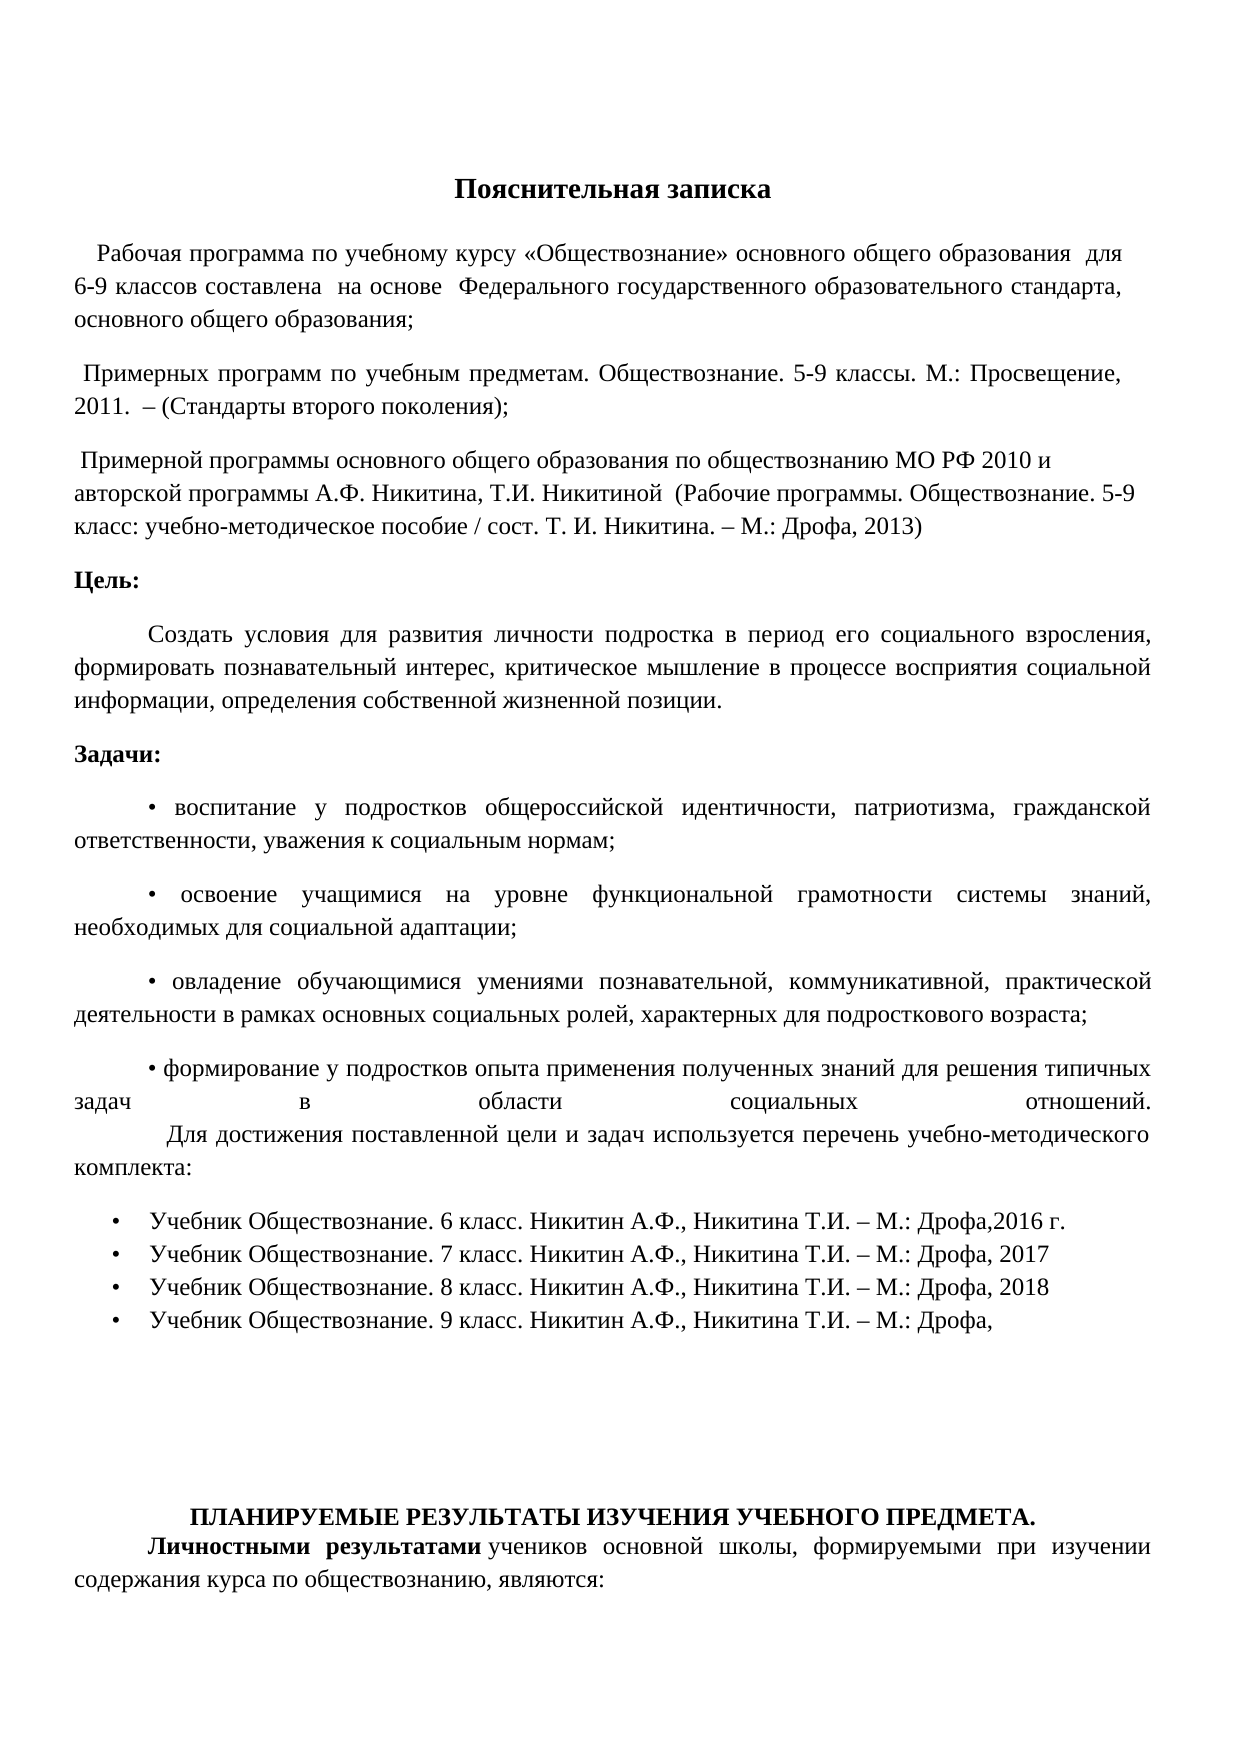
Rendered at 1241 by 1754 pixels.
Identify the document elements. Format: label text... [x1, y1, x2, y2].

text Создать условия для развития личности подростка в период его социального взросления, формировать познавательный интерес, критическое мышление в процессе восприятия социальной информации, определения собственной жизненной позиции. [74, 619, 1152, 713]
text Задачи: [74, 739, 1152, 767]
list Примерной программы основного общего образования по обществознанию МО РФ 2010 и авторской программы А.Ф. Никитина, Т.И. Никитиной (Рабочие программы. Обществознание. 5-9 класс: учебно-методическое пособие / сост. Т. И. Никитина. – М.: Дрофа, 2013) [74, 445, 1152, 540]
list Учебник Обществознание. 8 класс. Никитин А.Ф., Никитина Т.И. – М.: Дрофа, 2018 [111, 1272, 1152, 1301]
text • освоение учащимися на уровне функциональной грамотности системы знаний, необходимых для социальной адаптации; [74, 879, 1152, 941]
text Пояснительная записка [74, 171, 1152, 205]
text • формирование у подростков опыта применения полученных знаний для решения типичных задач в области социальных отношений. Для достижения поставленной цели и задач используется перечень учебно-методического комплекта: [74, 1053, 1152, 1181]
list Учебник Обществознание. 9 класс. Никитин А.Ф., Никитина Т.И. – М.: Дрофа, [111, 1305, 1152, 1334]
text Рабочая программа по учебному курсу «Обществознание» основного общего образования для 6-9 классов составлена на основе Федерального государственного образовательного стандарта, основного общего образования; [74, 238, 1122, 333]
text Цель: [74, 565, 1152, 594]
list Учебник Обществознание. 6 класс. Никитин А.Ф., Никитина Т.И. – М.: Дрофа,2016 г. [111, 1206, 1152, 1235]
text Примерных программ по учебным предметам. Обществознание. 5-9 классы. М.: Просвещение, 2011. – (Стандарты второго поколения); [74, 358, 1122, 420]
text • воспитание у подростков общероссийской идентичности, патриотизма, гражданской ответственности, уважения к социальным нормам; [74, 792, 1152, 854]
text Планируемые результаты изучения учебного предмета. [74, 1502, 1152, 1531]
list Учебник Обществознание. 7 класс. Никитин А.Ф., Никитина Т.И. – М.: Дрофа, 2017 [111, 1239, 1152, 1268]
text • овладение обучающимися умениями познавательной, коммуникативной, практической деятельности в рамках основных социальных ролей, характерных для подросткового возраста; [74, 966, 1152, 1028]
text Личностными результатами учеников основной школы, формируемыми при изучении содержания курса по обществознанию, являются: [74, 1531, 1152, 1593]
